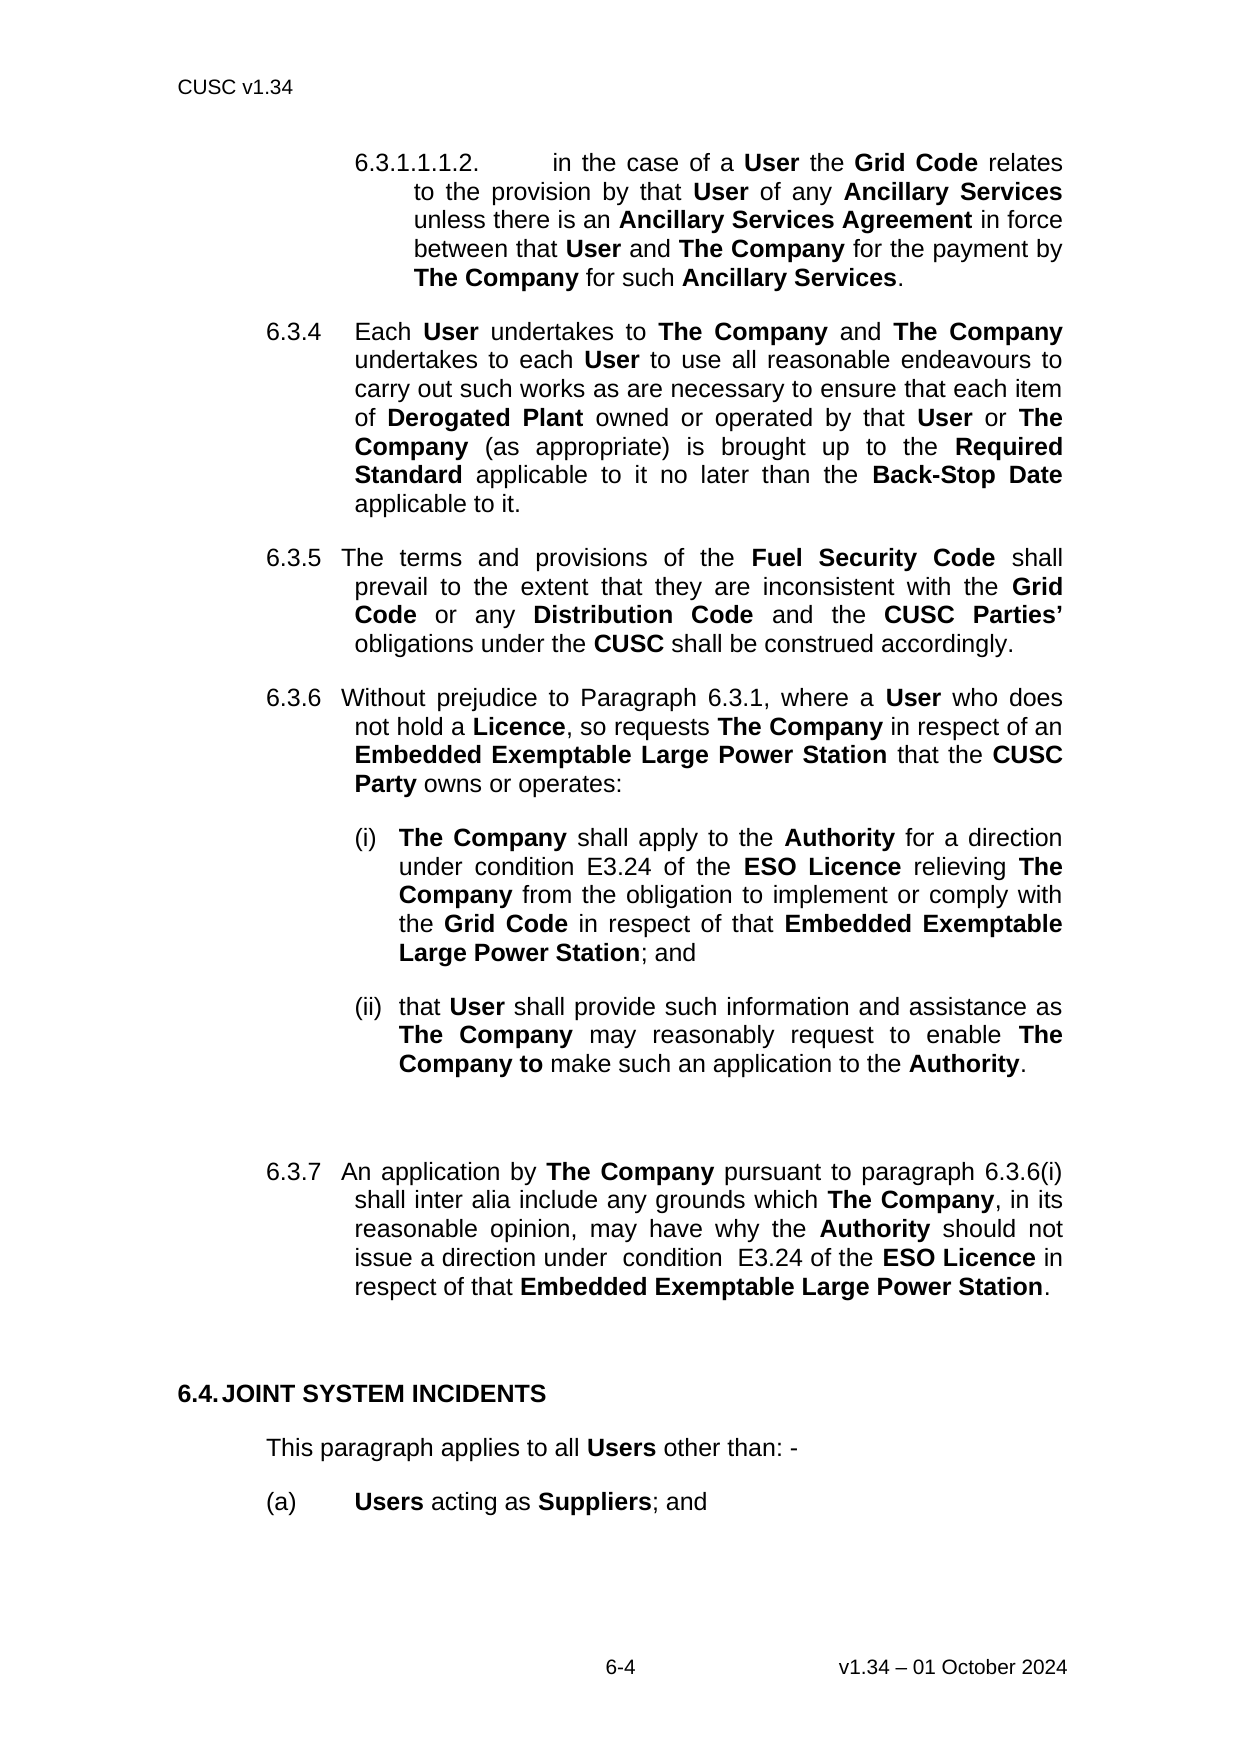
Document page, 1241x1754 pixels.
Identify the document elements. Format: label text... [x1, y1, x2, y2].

subtitle (ii) that User shall provide such information and assistance as The Company may reasonably request to enable The Company to make such an application to the Authority. [354, 991, 1063, 1078]
subtitle (i) The Company shall apply to the Authority for a direction under condition E3.24 of the ESO Licence relieving The Company from the obligation to implement or comply with the Grid Code in respect of that Embedded Exemptable Large Power Station; and [354, 823, 1063, 966]
text This paragraph applies to all Users other than: - [266, 1433, 1063, 1461]
subtitle Without prejudice to Paragraph 6.3.1, where a User who does not hold a Licence, so requests The Company in respect of an Embedded Exemptable Large Power Station that the CUSC Party owns or operates: [266, 683, 1063, 798]
text (a) Users acting as Suppliers; and [266, 1486, 1063, 1515]
subtitle 6.3.4 Each User undertakes to The Company and The Company undertakes to each User to use all reasonable endeavours to carry out such works as are necessary to ensure that each item of Derogated Plant owned or operated by that User or The Company (as appropriate) is brought up to the Required Standard applicable to it no later than the Back-Stop Date applicable to it. [266, 316, 1063, 518]
subtitle in the case of a User the Grid Code relates to the provision by that User of any Ancillary Services unless there is an Ancillary Services Agreement in force between that User and The Company for the payment by The Company for such Ancillary Services. [354, 148, 1063, 291]
subtitle The terms and provisions of the Fuel Security Code shall prevail to the extent that they are inconsistent with the Grid Code or any Distribution Code and the CUSC Parties’ obligations under the CUSC shall be construed accordingly. [266, 543, 1063, 658]
subtitle An application by The Company pursuant to paragraph 6.3.6(i) shall inter alia include any grounds which The Company, in its reasonable opinion, may have why the Authority should not issue a direction under condition E3.24 of the ESO Licence in respect of that Embedded Exemptable Large Power Station. [266, 1156, 1063, 1300]
subtitle JOINT SYSTEM INCIDENTS [177, 1379, 1063, 1408]
